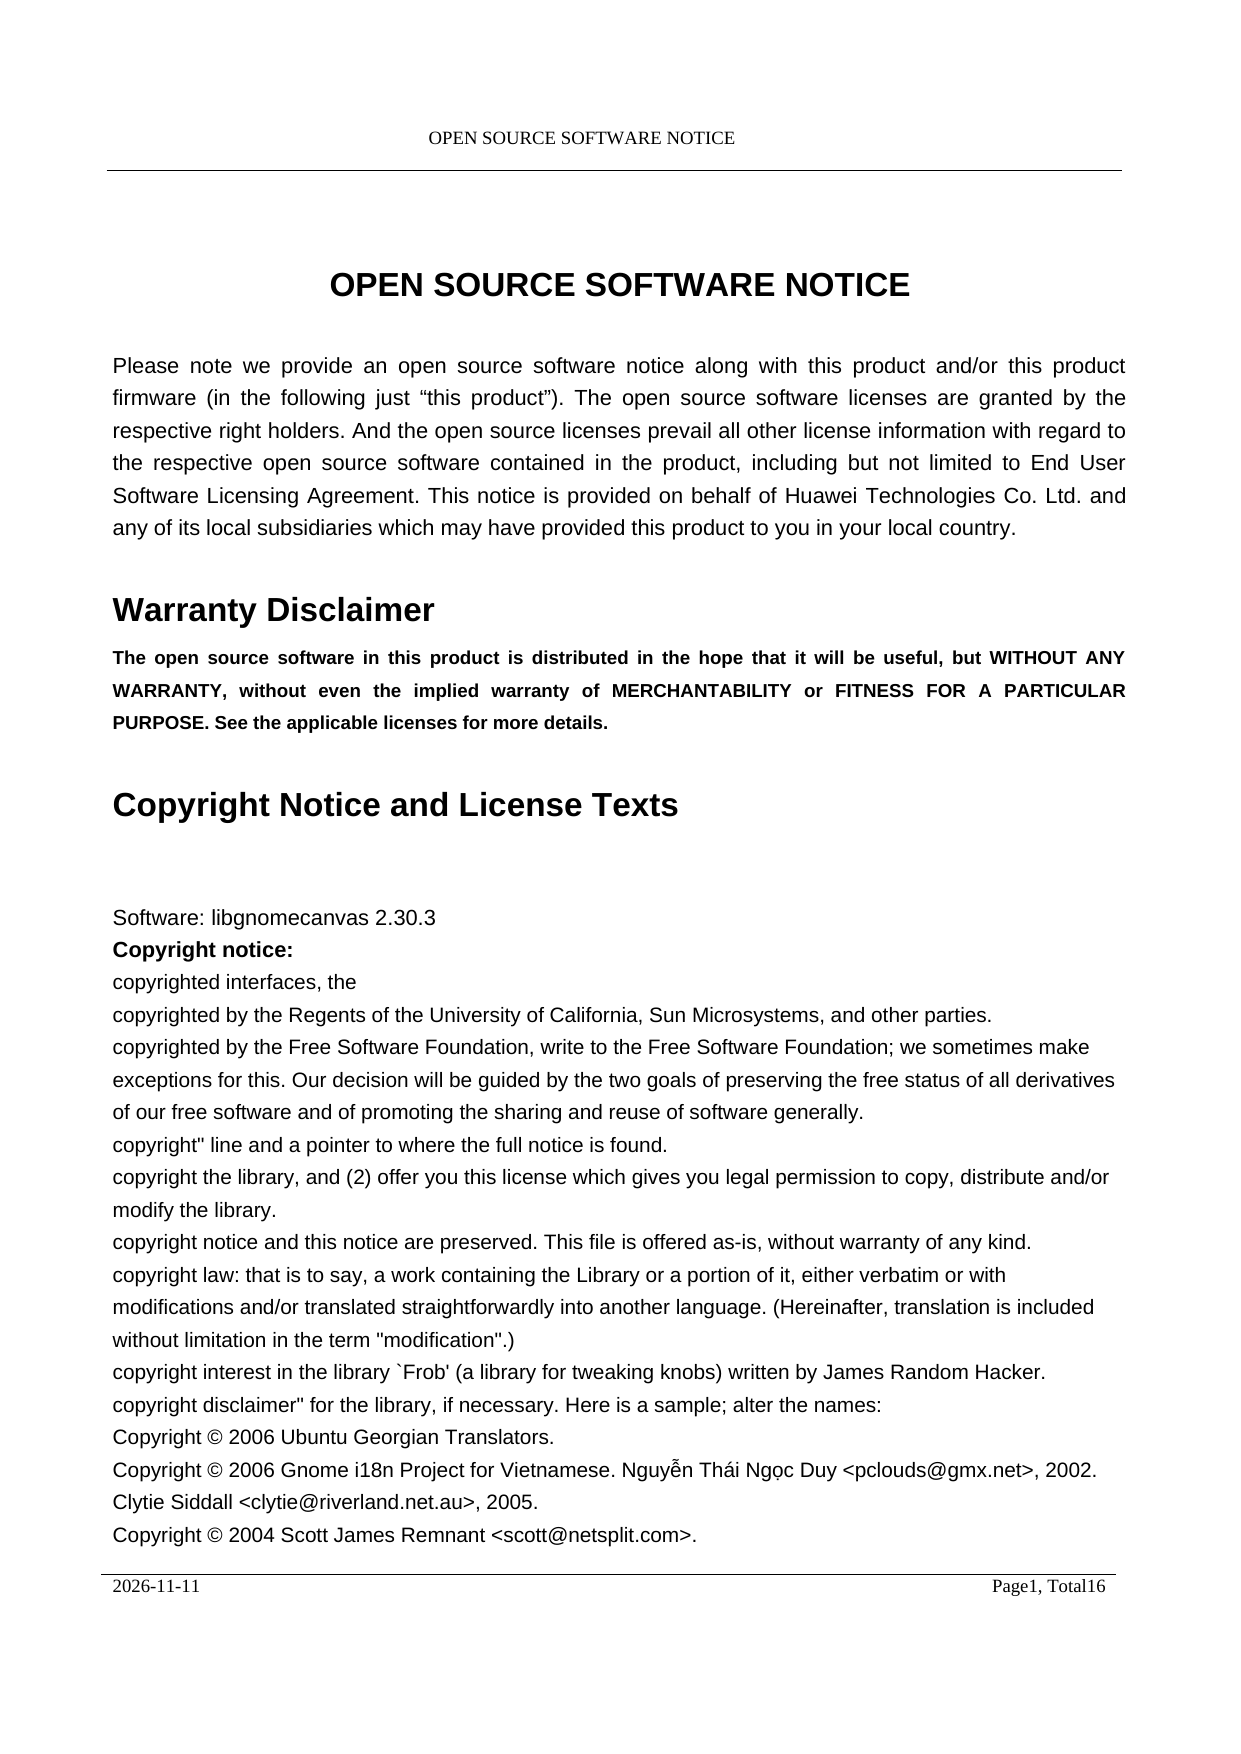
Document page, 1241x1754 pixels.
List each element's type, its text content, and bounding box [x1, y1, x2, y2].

text copyrighted by the Free Software Foundation, write to the Free Software Foundation; we sometimes make exceptions for this. Our decision will be guided by the two goals of preserving the free status of all derivatives of our free software and of promoting the sharing and reuse of software generally. [112, 1031, 1128, 1128]
text copyright interest in the library `Frob' (a library for tweaking knobs) written by James Random Hacker. [112, 1356, 1128, 1388]
text Warranty Disclaimer [112, 576, 1128, 641]
text Software: libgnomecanvas 2.30.3 [112, 901, 1128, 933]
text copyright notice and this notice are preserved. This file is offered as-is, without warranty of any kind. [112, 1226, 1128, 1258]
text Copyright © 2006 Ubuntu Georgian Translators. [112, 1421, 1128, 1453]
text Copyright © 2004 Scott James Remnant <scott@netsplit.com>. [112, 1518, 1128, 1551]
text copyrighted by the Regents of the University of California, Sun Microsystems, and other parties. [112, 998, 1128, 1031]
text copyright the library, and (2) offer you this license which gives you legal permission to copy, distribute and/or modify the library. [112, 1161, 1128, 1226]
text copyright disclaimer" for the library, if necessary. Here is a sample; alter the names: [112, 1388, 1128, 1421]
text copyright" line and a pointer to where the full notice is found. [112, 1128, 1128, 1161]
text Please note we provide an open source software notice along with this product and/or this product firmware (in the following just “this product”). The open source software licenses are granted by the respective right holders. And the open source licenses prevail all other license information with regard to the respective open source software contained in the product, including but not limited to End User Software Licensing Agreement. This notice is provided on behalf of Huawei Technologies Co. Ltd. and any of its local subsidiaries which may have provided this product to you in your local country. [112, 349, 1128, 544]
text OPEN SOURCE SOFTWARE NOTICE [112, 251, 1128, 316]
text Copyright notice: [112, 933, 1128, 966]
text Copyright Notice and License Texts [112, 771, 1128, 836]
text The open source software in this product is distributed in the hope that it will be useful, but WITHOUT ANY WARRANTY, without even the implied warranty of MERCHANTABILITY or FITNESS FOR A PARTICULAR PURPOSE. See the applicable licenses for more details. [112, 641, 1128, 739]
text copyrighted interfaces, the [112, 966, 1128, 998]
text copyright law: that is to say, a work containing the Library or a portion of it, either verbatim or with modifications and/or translated straightforwardly into another language. (Hereinafter, translation is included without limitation in the term "modification".) [112, 1258, 1128, 1356]
text Copyright © 2006 Gnome i18n Project for Vietnamese. Nguyễn Thái Ngọc Duy <pclouds@gmx.net>, 2002. Clytie Siddall <clytie@riverland.net.au>, 2005. [112, 1453, 1128, 1518]
